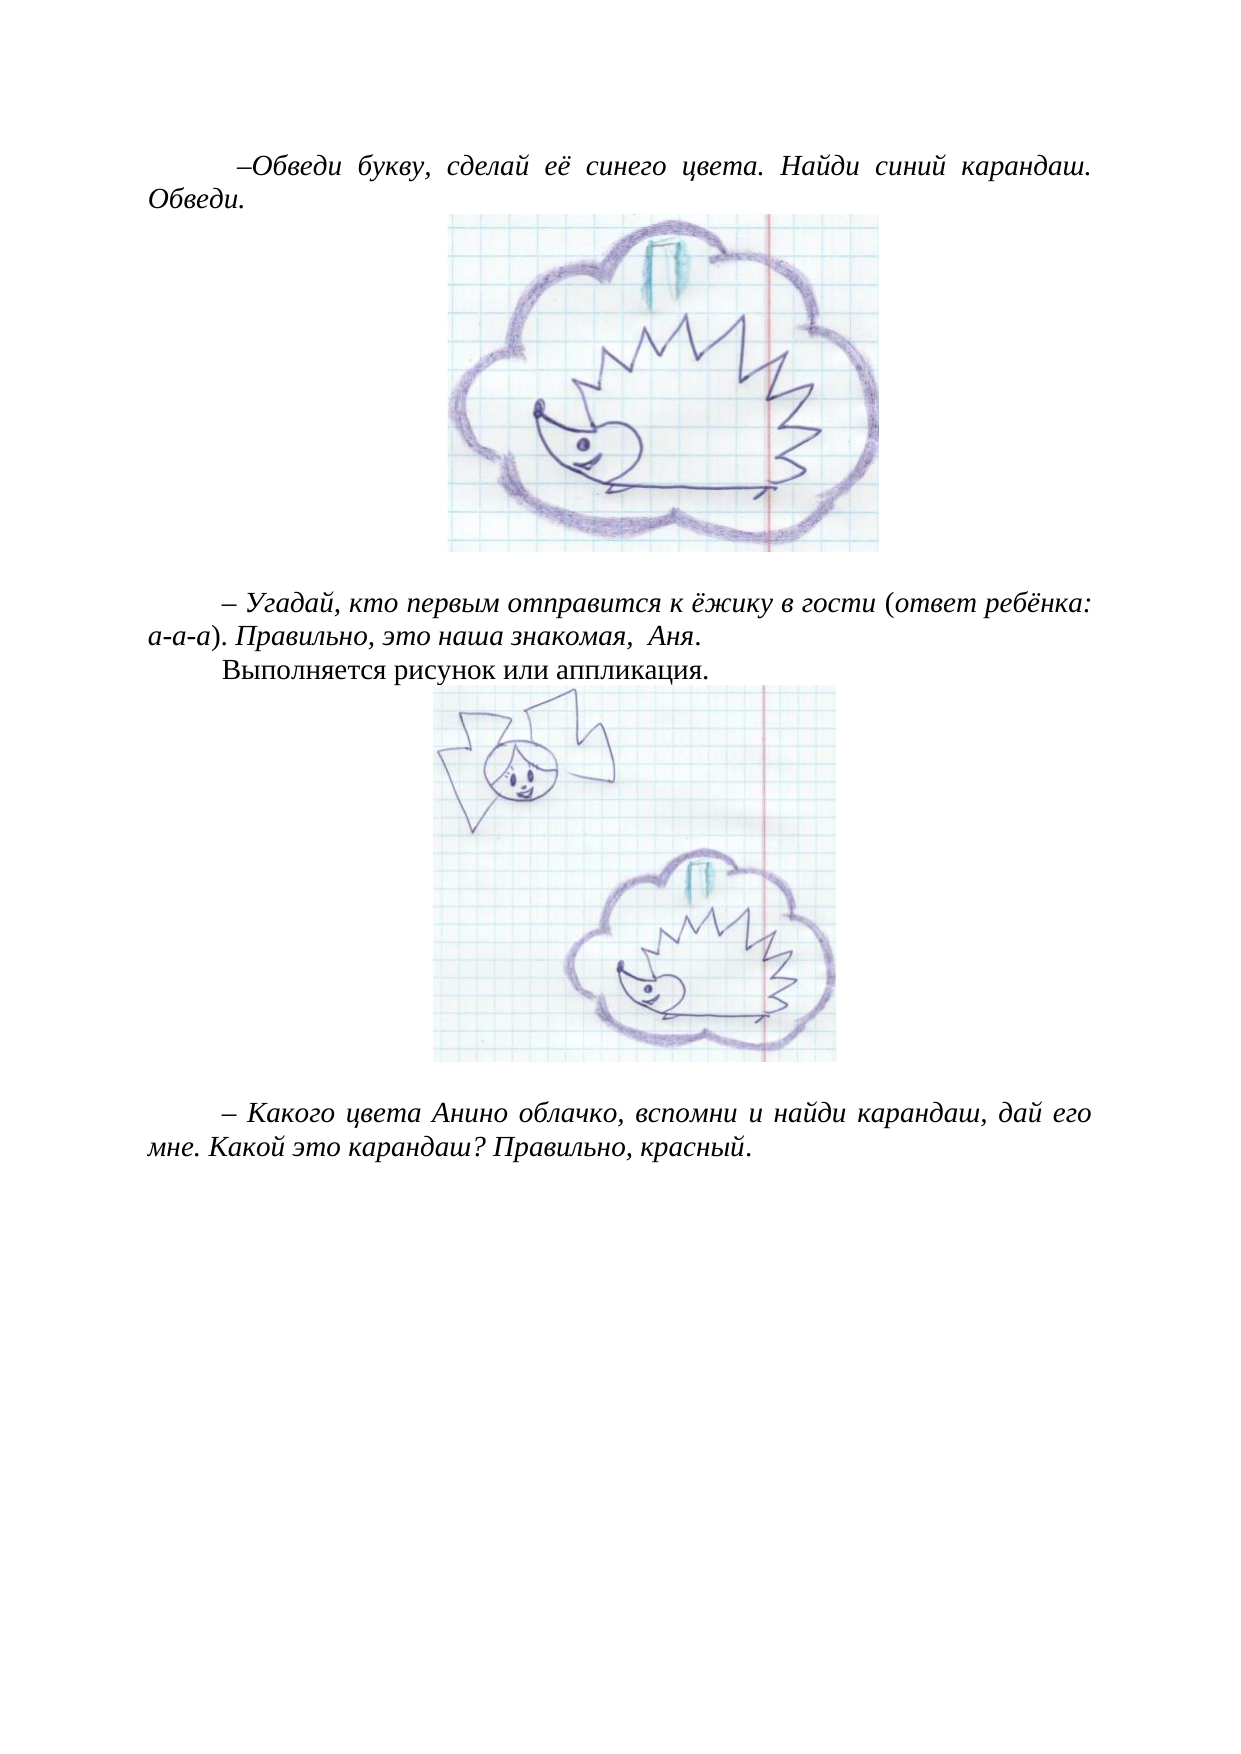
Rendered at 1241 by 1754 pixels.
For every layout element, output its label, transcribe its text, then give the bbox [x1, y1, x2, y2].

picture [447, 214, 879, 552]
text – Какого цвета Анино облачко, вспомни и найди карандаш, дай его мне. Какой это карандаш? Правильно, красный. [148, 1096, 1092, 1163]
text –Обведи букву, сделай её синего цвета. Найди синий карандаш. Обведи. [148, 148, 1092, 215]
text Выполняется рисунок или аппликация. [148, 652, 1092, 686]
picture [433, 685, 837, 1062]
text – Угадай, кто первым отправится к ёжику в гости (ответ ребёнка: а-а-а). Правильно, это наша знакомая, Аня. [148, 585, 1092, 652]
